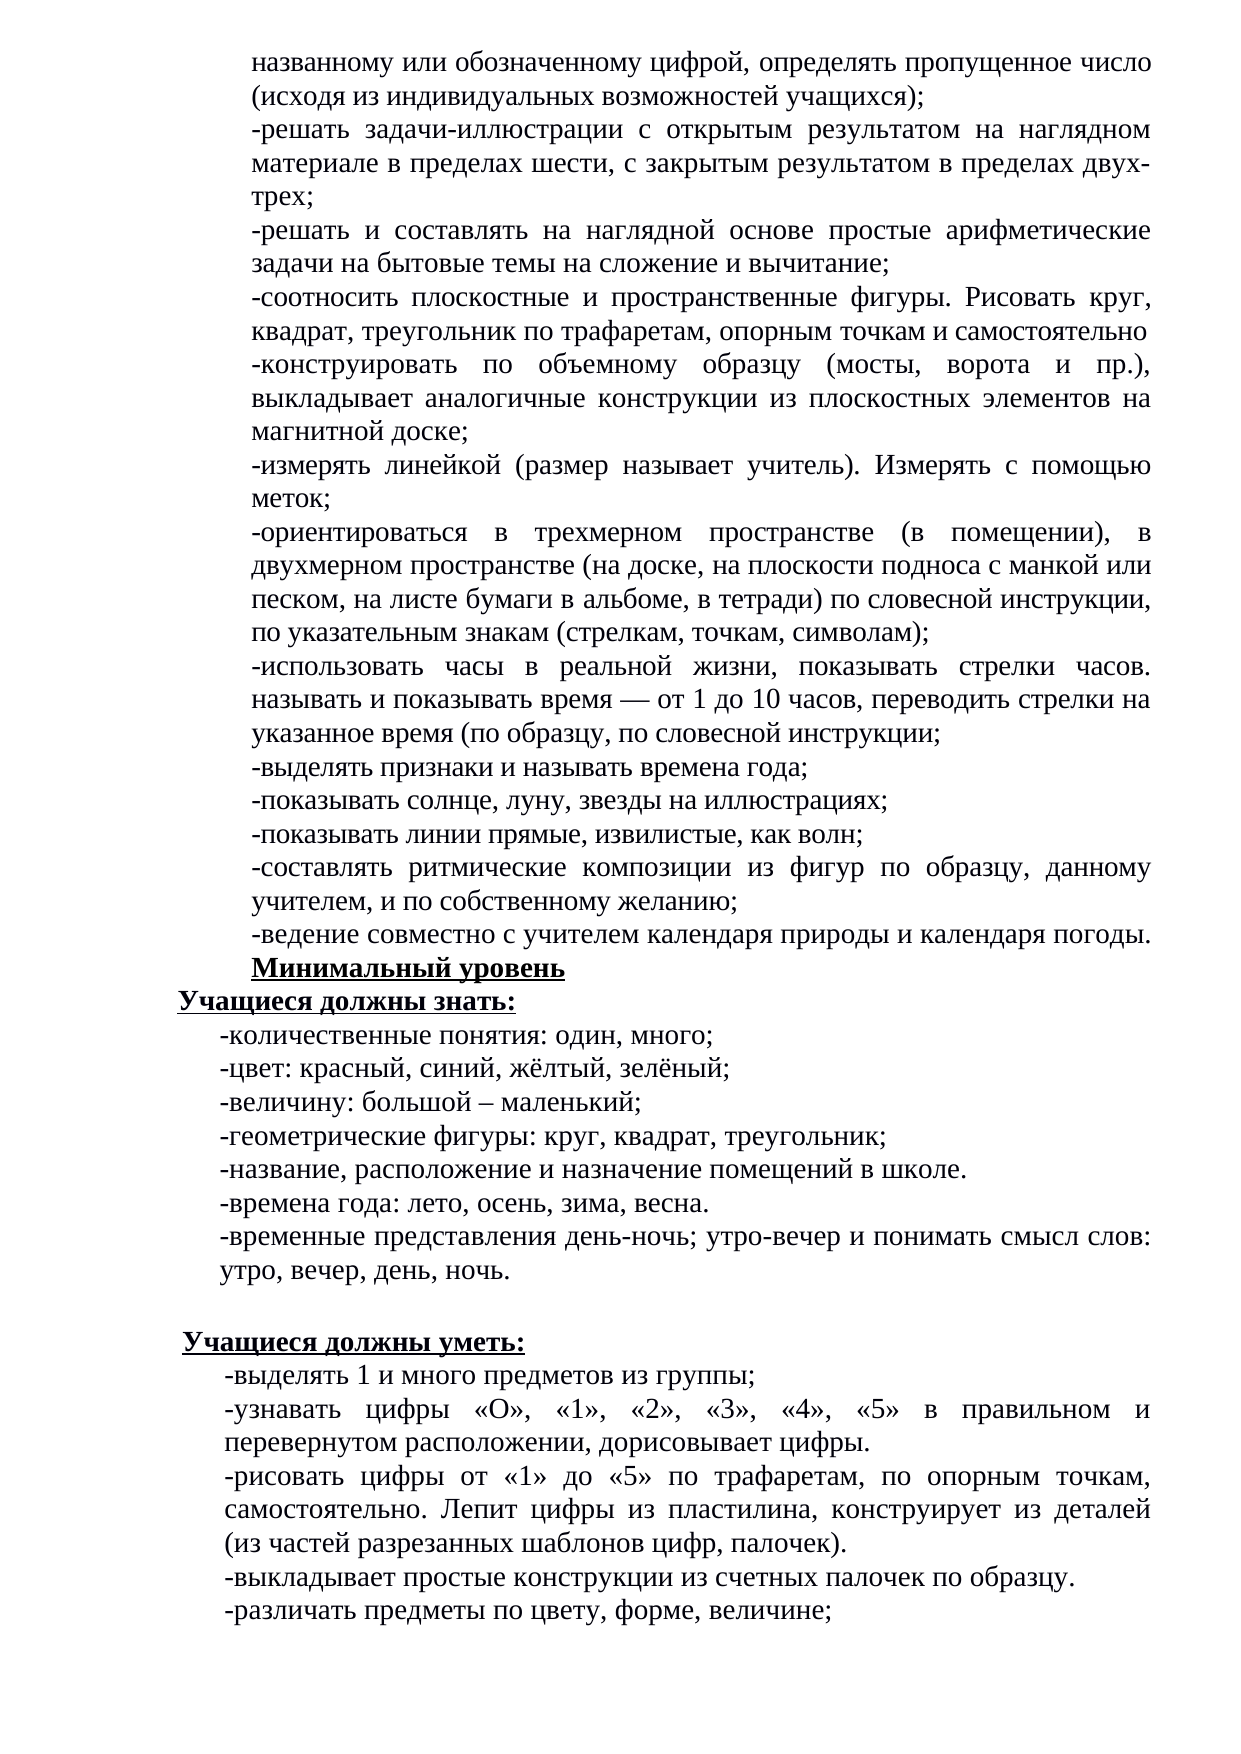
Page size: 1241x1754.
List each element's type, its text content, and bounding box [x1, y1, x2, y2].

text -различать предметы по цвету, форме, величине; [224, 1592, 1152, 1626]
text -выделять 1 и много предметов из группы; [224, 1357, 1152, 1391]
text -узнавать цифры «О», «1», «2», «3», «4», «5» в правильном и перевернутом расположении, дорисовывает цифры. [224, 1391, 1152, 1458]
text -ориентироваться в трехмерном пространстве (в помещении), в двухмерном пространстве (на доске, на плоскости подноса с манкой или песком, на листе бумаги в альбоме, в тетради) по словесной инструкции, по указательным знакам (стрелкам, точкам, символам); [251, 514, 1152, 648]
text -количественные понятия: один, много; [219, 1017, 1152, 1051]
text -геометрические фигуры: круг, квадрат, треугольник; [219, 1118, 1152, 1151]
text -ведение совместно с учителем календаря природы и календаря погоды. [251, 916, 1152, 950]
text -использовать часы в реальной жизни, показывать стрелки часов. называть и показывать время — от 1 до 10 часов, переводить стрелки на указанное время (по образцу, по словесной инструкции; [251, 648, 1152, 749]
text -показывать солнце, луну, звезды на иллюстрациях; [251, 782, 1152, 816]
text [251, 44, 1152, 111]
text -выкладывает простые конструкции из счетных палочек по образцу. [224, 1559, 1152, 1592]
text -времена года: лето, осень, зима, весна. [219, 1185, 1152, 1218]
text -решать и составлять на наглядной основе простые арифметические задачи на бытовые темы на сложение и вычитание; [251, 212, 1152, 279]
text -показывать линии прямые, извилистые, как волн; [251, 816, 1152, 849]
text Учащиеся должны знать: [177, 983, 1152, 1017]
text -выделять признаки и называть времена года; [251, 749, 1152, 782]
text -составлять ритмические композиции из фигур по образцу, данному учителем, и по собственному желанию; [251, 849, 1152, 916]
text -величину: большой – маленький; [219, 1084, 1152, 1118]
text -название, расположение и назначение помещений в школе. [219, 1151, 1152, 1185]
text -цвет: красный, синий, жёлтый, зелёный; [219, 1051, 1152, 1084]
text -временные представления день-ночь; утро-вечер и понимать смысл слов: утро, вечер, день, ночь. [219, 1218, 1152, 1285]
text -рисовать цифры от «1» до «5» по трафаретам, по опорным точкам, самостоятельно. Лепит цифры из пластилина, конструирует из деталей (из частей разрезанных шаблонов цифр, палочек). [224, 1458, 1152, 1559]
text -решать задачи-иллюстрации с открытым результатом на наглядном материале в пределах шести, с закрытым результатом в пределах двух-трех; [251, 111, 1152, 212]
text -конструировать по объемному образцу (мосты, ворота и пр.), выкладывает аналогичные конструкции из плоскостных элементов на магнитной доске; [251, 346, 1152, 447]
text Минимальный уровень [177, 950, 1152, 983]
text -измерять линейкой (размер называет учитель). Измерять с помощью меток; [251, 447, 1152, 514]
text Учащиеся должны уметь: [182, 1324, 1152, 1357]
text -соотносить плоскостные и пространственные фигуры. Рисовать круг, квадрат, треугольник по трафаретам, опорным точкам и самостоятельно [251, 279, 1152, 346]
